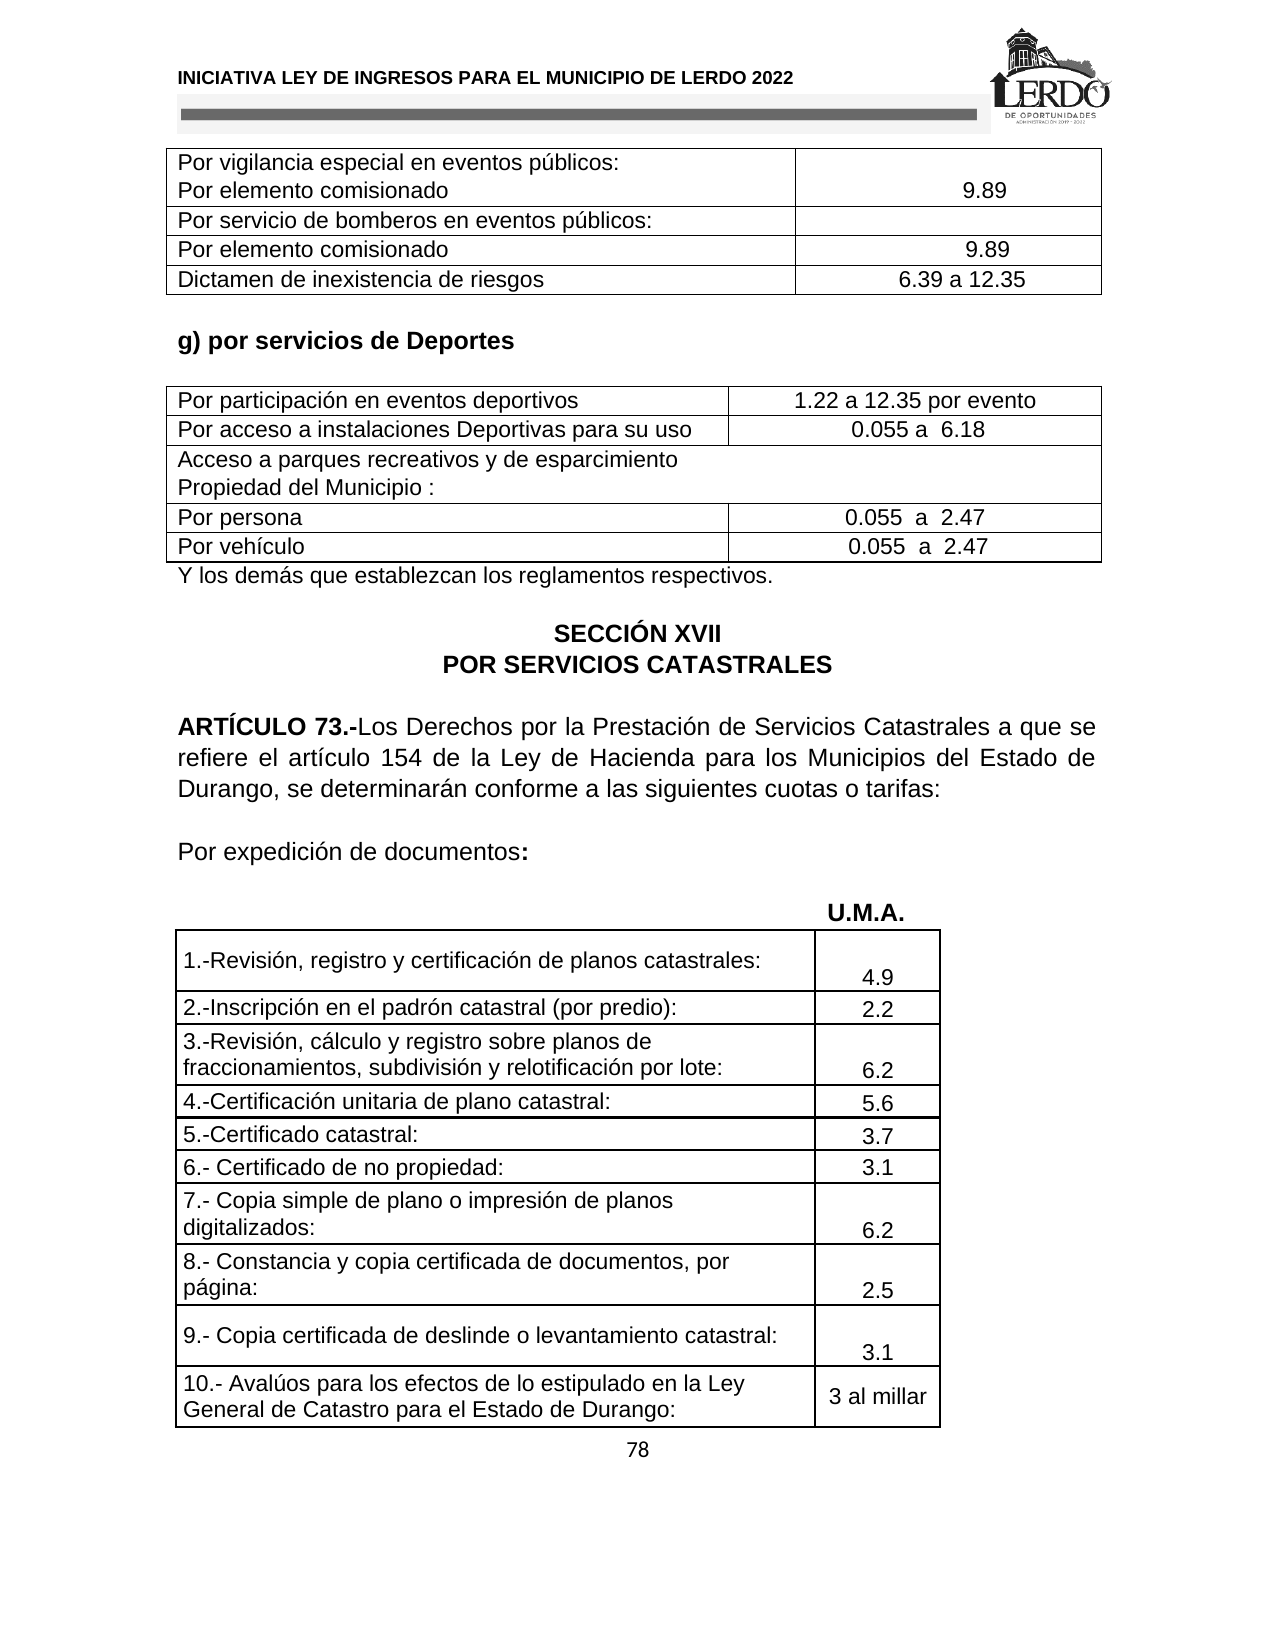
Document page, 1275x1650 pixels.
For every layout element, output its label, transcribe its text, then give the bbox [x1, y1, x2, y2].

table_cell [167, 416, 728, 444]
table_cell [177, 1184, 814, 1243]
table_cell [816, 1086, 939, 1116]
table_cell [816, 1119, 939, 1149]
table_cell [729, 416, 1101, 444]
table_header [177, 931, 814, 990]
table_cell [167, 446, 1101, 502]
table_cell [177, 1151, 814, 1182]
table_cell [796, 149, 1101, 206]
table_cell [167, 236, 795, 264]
text ARTÍCULO 73.-Los Derechos por la Prestación de Servicios Catastrales a que se refiere el artículo 154 de la Ley de Hacienda para los Municipios del Estado de Durango, se determinarán conforme a las siguientes cuotas o tarifas: [177, 712, 1098, 803]
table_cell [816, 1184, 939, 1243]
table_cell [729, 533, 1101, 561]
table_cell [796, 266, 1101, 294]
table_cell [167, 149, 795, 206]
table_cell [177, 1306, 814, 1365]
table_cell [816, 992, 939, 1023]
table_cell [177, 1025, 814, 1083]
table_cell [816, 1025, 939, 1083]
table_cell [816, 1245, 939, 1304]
text Por expedición de documentos: [177, 837, 1098, 865]
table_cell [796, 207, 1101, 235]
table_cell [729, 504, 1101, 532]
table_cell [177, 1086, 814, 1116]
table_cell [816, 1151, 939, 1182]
text g) por servicios de Deportes [177, 326, 1098, 355]
picture [177, 24, 1122, 134]
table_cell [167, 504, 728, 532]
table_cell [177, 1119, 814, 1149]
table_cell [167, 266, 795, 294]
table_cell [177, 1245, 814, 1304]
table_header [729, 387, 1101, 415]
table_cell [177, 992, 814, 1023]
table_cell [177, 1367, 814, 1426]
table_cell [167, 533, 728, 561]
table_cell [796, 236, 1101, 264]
text Y los demás que establezcan los reglamentos respectivos. [177, 563, 1098, 589]
text U.M.A. [177, 898, 1098, 927]
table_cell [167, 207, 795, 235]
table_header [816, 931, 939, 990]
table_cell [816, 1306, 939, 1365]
text POR SERVICIOS CATASTRALES [177, 650, 1098, 679]
text SECCIÓN XVII [177, 619, 1098, 648]
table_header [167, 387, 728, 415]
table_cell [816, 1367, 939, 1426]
